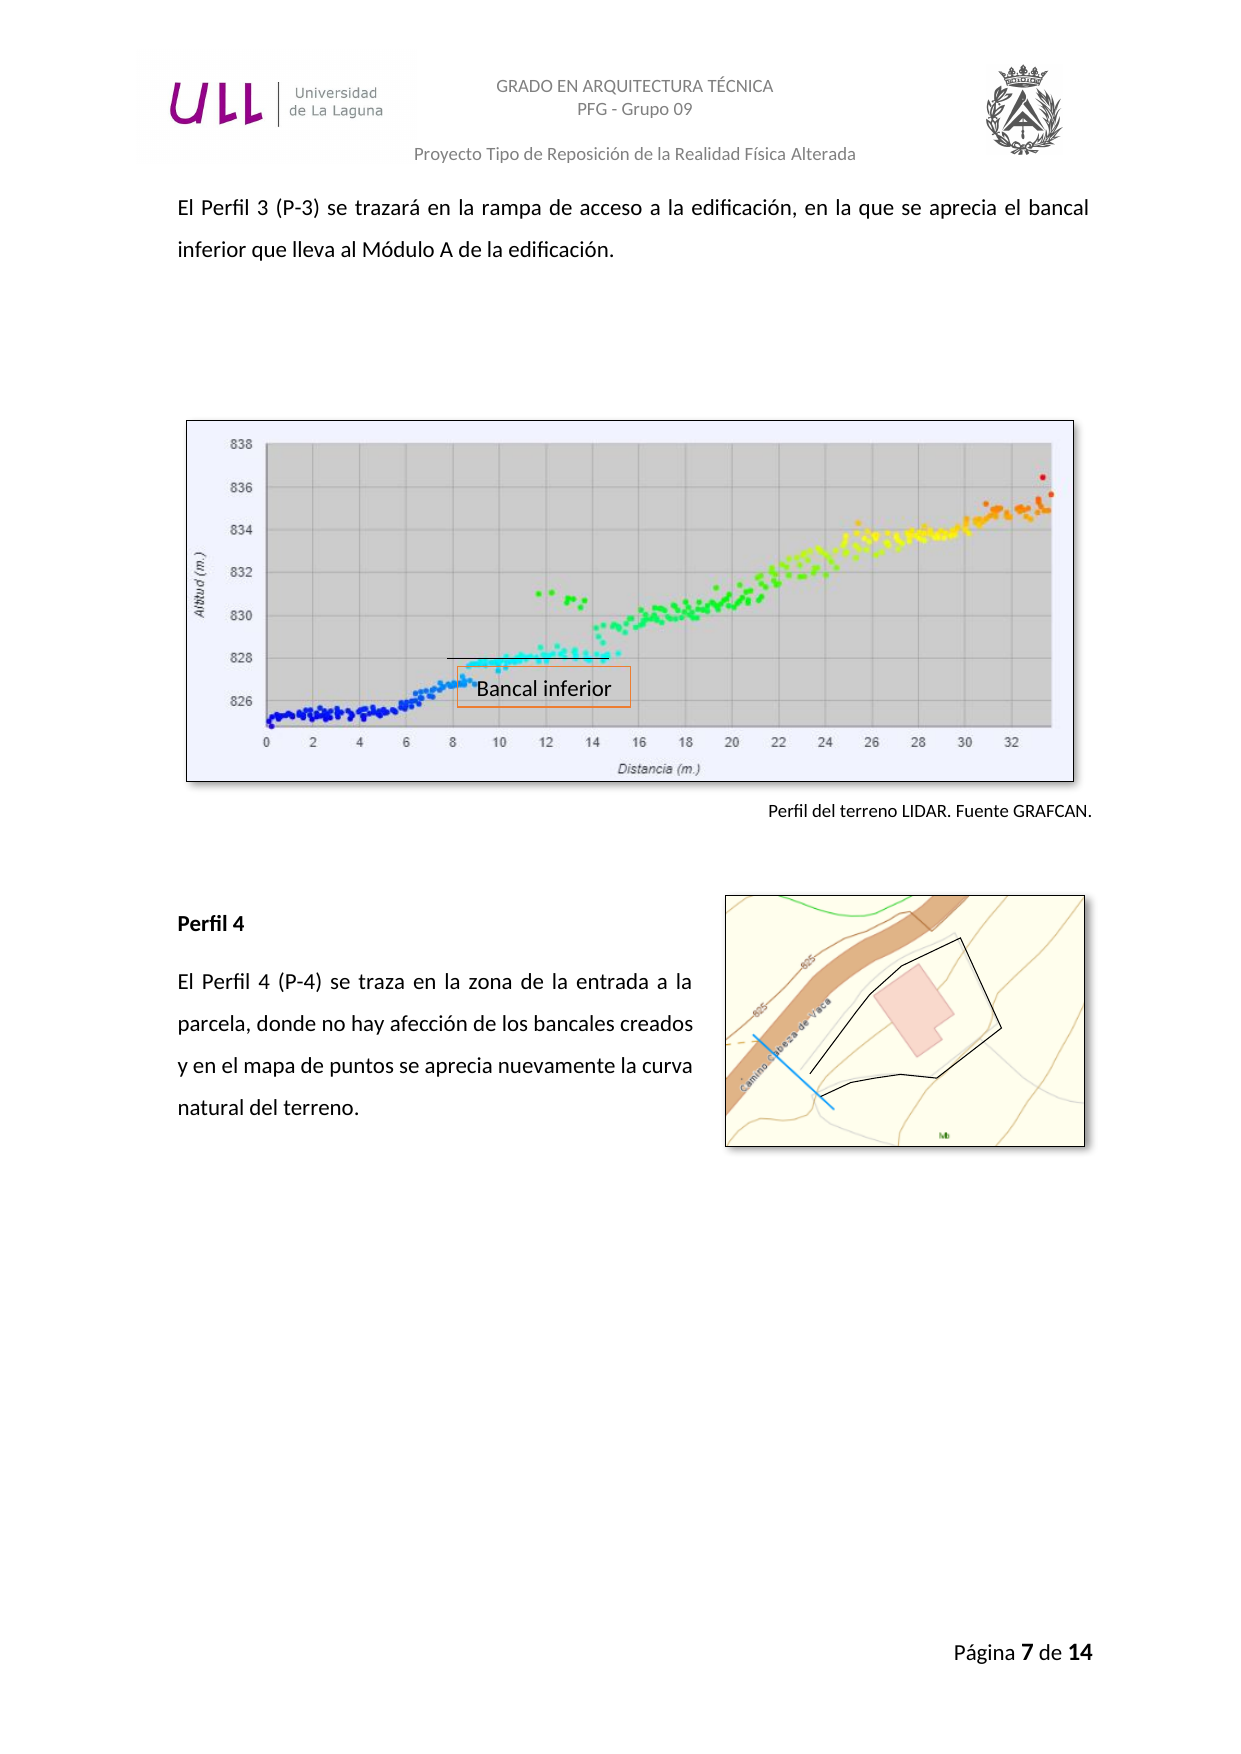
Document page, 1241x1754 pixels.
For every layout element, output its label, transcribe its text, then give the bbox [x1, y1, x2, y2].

picture [986, 64, 1063, 155]
picture [726, 896, 1084, 1146]
text El Perfil 4 (P-4) se traza en la zona de la entrada a la parcela, donde no hay afección de los bancales creados y en el mapa de puntos se aprecia nuevamente la curva natural del terreno. [177, 967, 723, 1121]
text Perfil 4 [177, 909, 723, 937]
picture [187, 421, 1073, 781]
text El Perfil 3 (P-3) se trazará en la rampa de acceso a la edificación, en la que se aprecia el bancal inferior que lleva al Módulo A de la edificación. [177, 193, 1092, 263]
text Perfil del terreno LIDAR. Fuente GRAFCAN. [177, 799, 1092, 822]
picture [135, 49, 417, 164]
